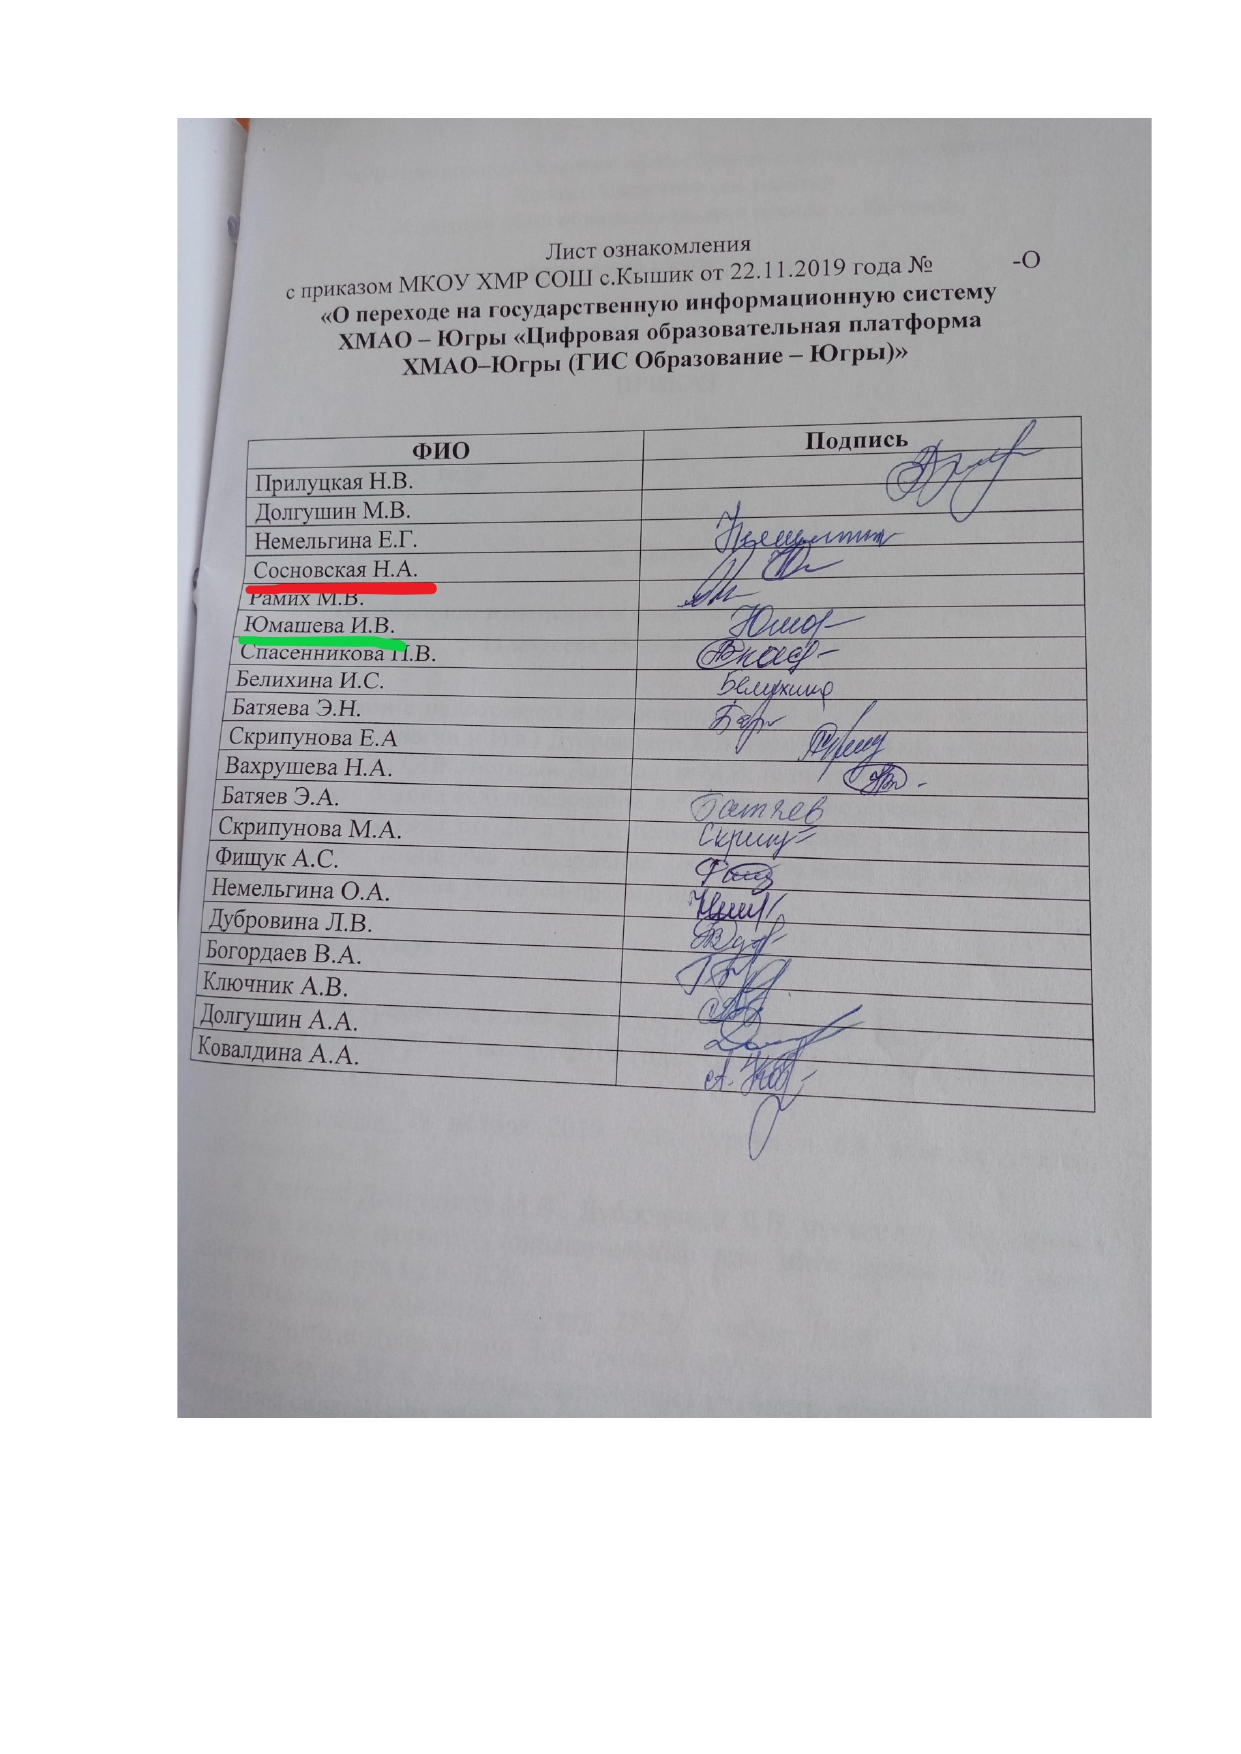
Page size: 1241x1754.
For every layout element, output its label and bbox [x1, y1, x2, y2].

picture [177, 118, 1152, 1418]
